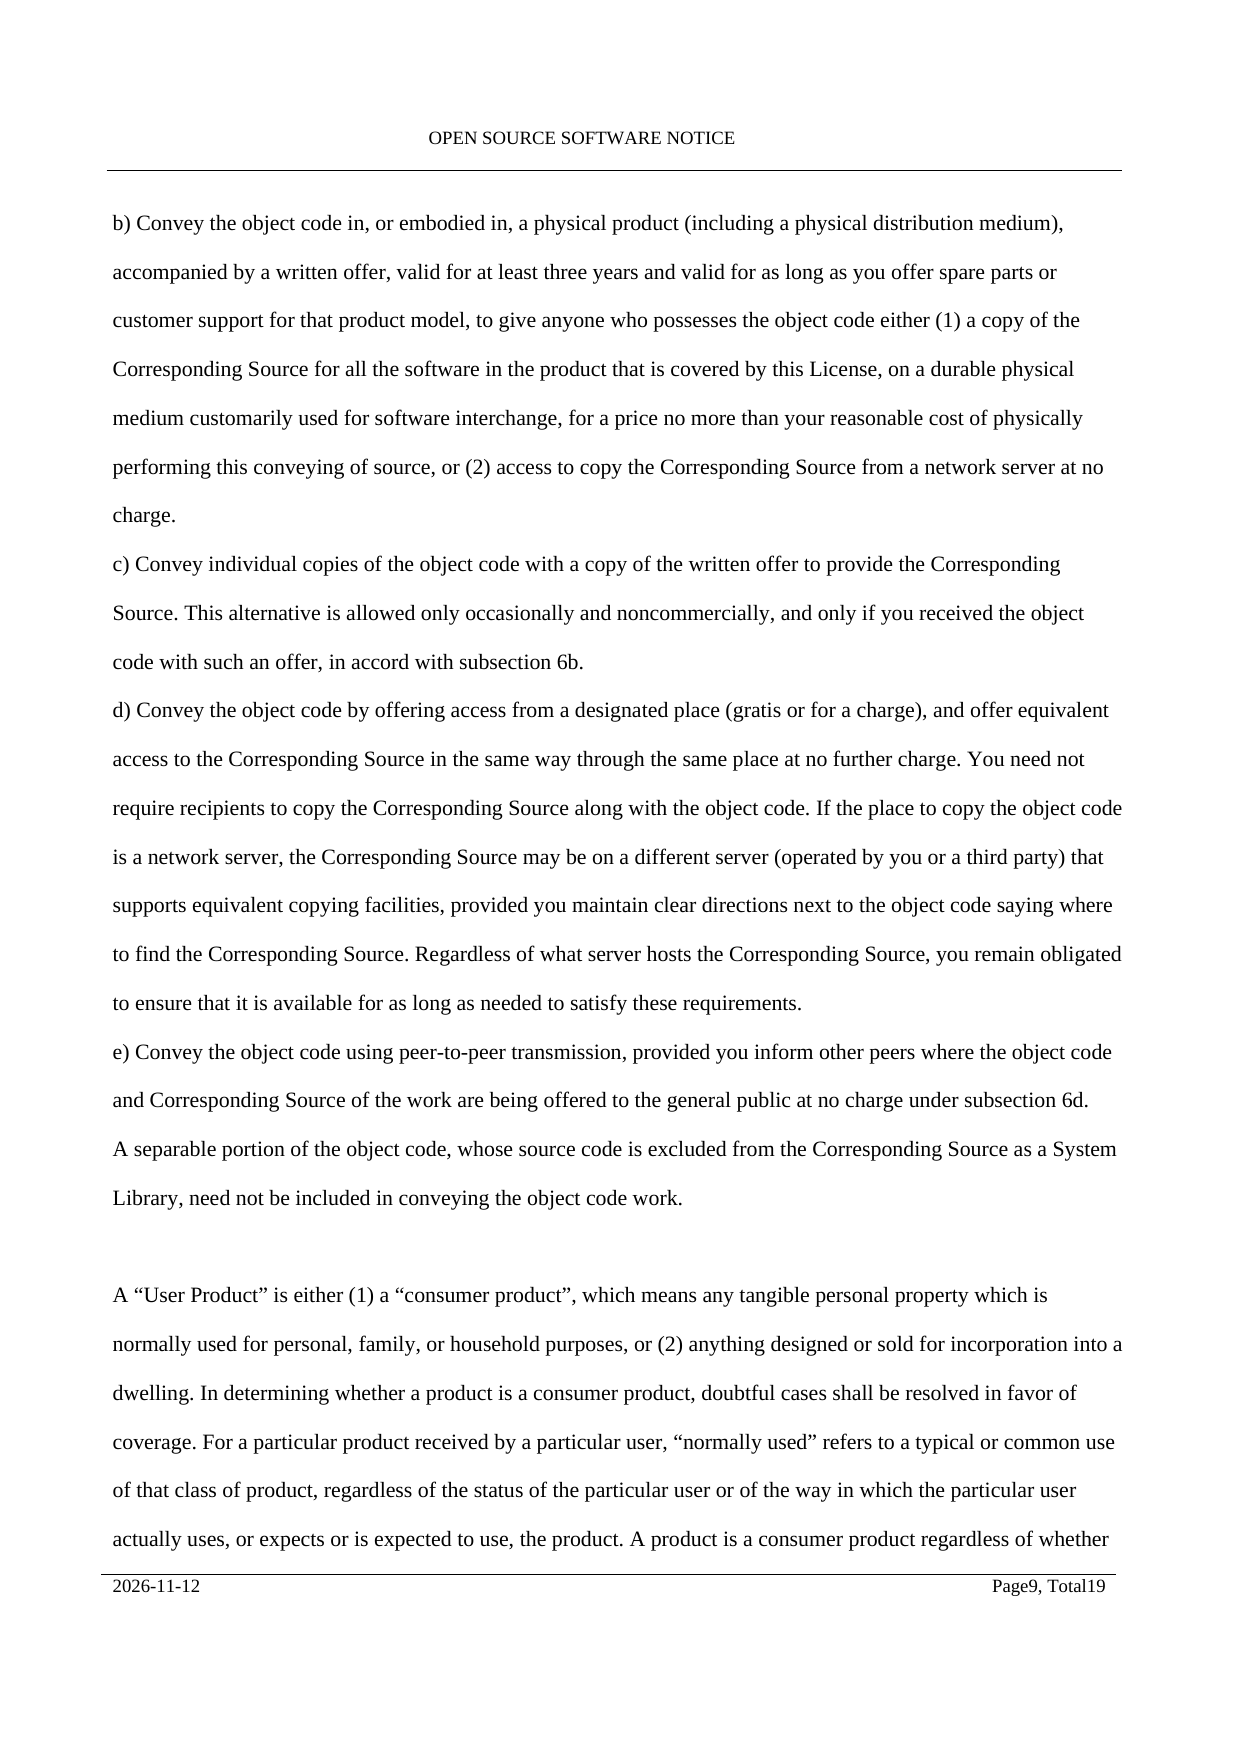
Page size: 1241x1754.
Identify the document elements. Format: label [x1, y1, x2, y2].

text [112, 206, 1128, 1555]
